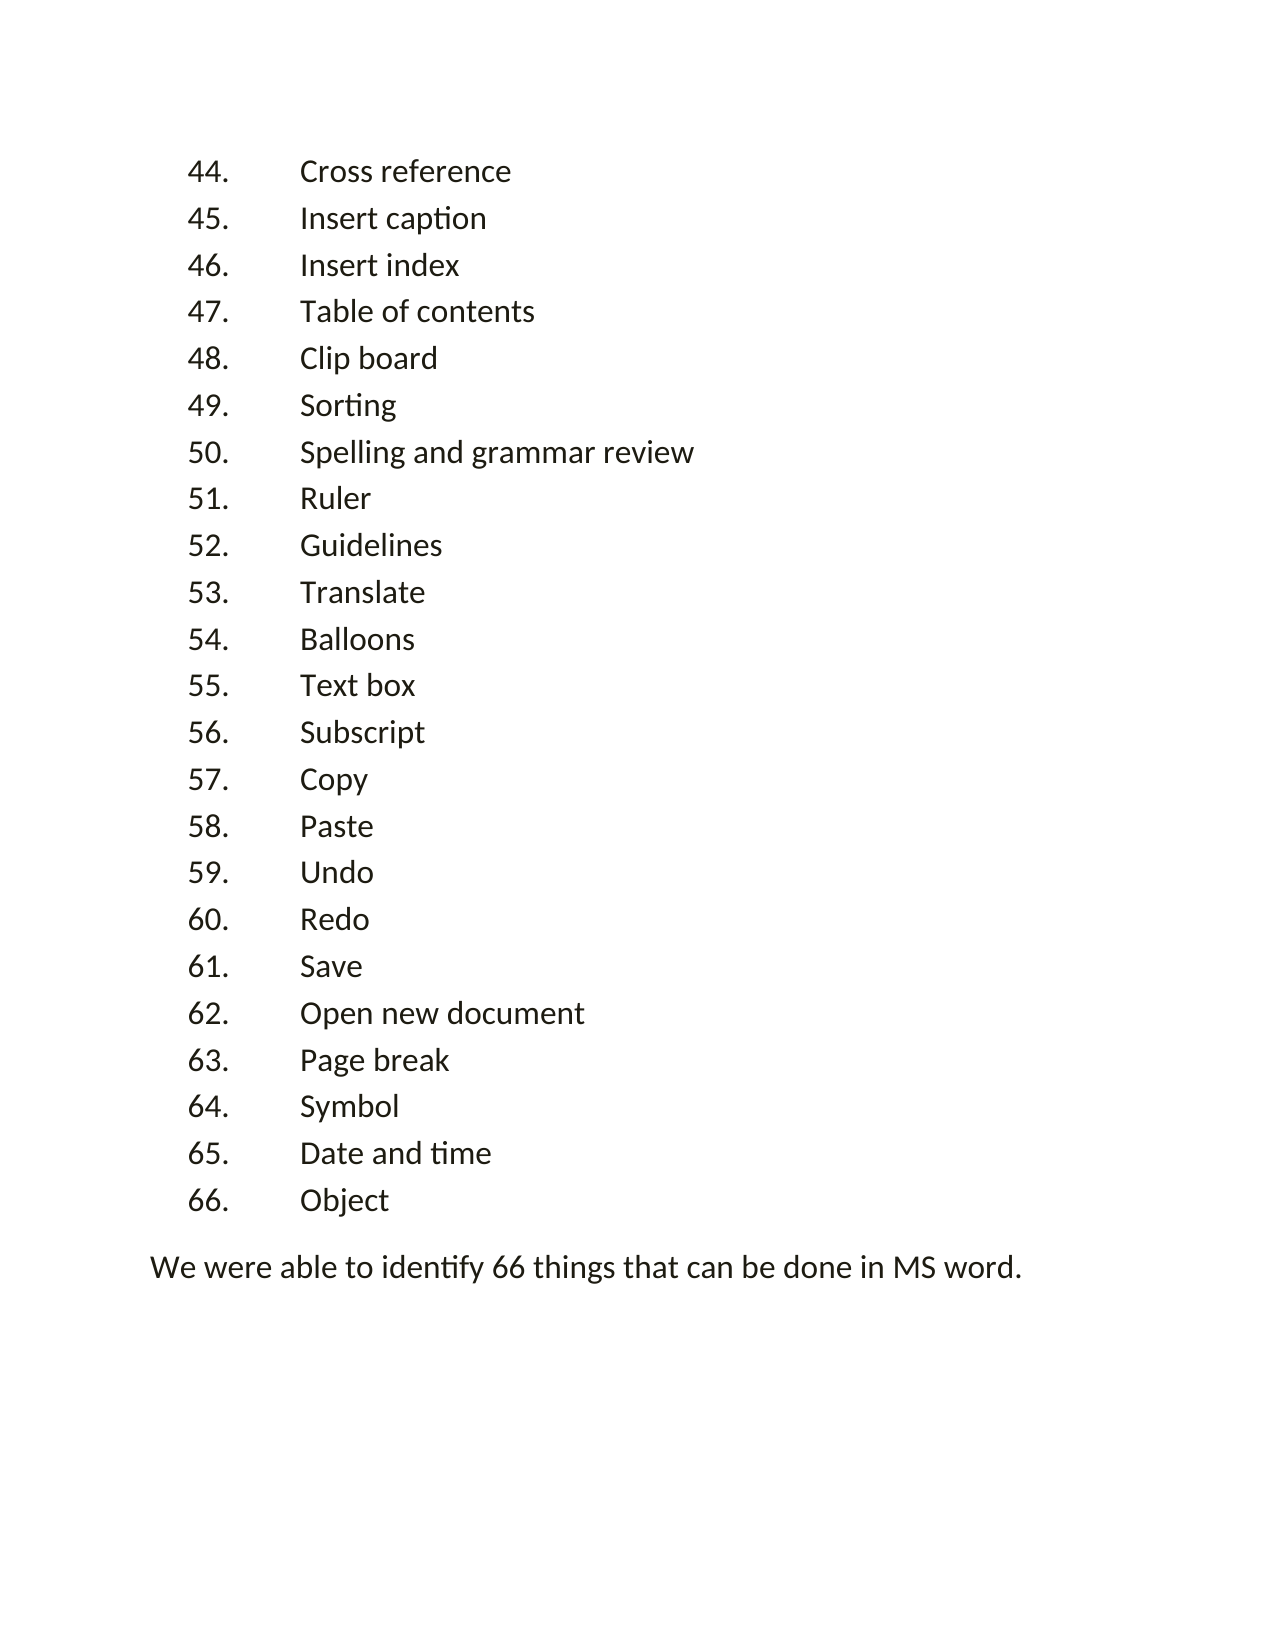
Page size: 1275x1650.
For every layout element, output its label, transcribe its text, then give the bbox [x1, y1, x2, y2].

list Page break [187, 1039, 1125, 1079]
text We were able to identify 66 things that can be done in MS word. [150, 1247, 1125, 1287]
list Redo [187, 898, 1125, 939]
list Object [187, 1179, 1125, 1220]
list Translate [187, 571, 1125, 612]
list Symbol [187, 1085, 1125, 1126]
list Clip board [187, 337, 1125, 378]
list Sorting [187, 384, 1125, 424]
list Cross reference [187, 150, 1125, 191]
list Guidelines [187, 524, 1125, 565]
list Subscript [187, 711, 1125, 752]
list Date and time [187, 1132, 1125, 1173]
list Table of contents [187, 290, 1125, 331]
list Spelling and grammar review [187, 431, 1125, 471]
list Insert index [187, 243, 1125, 284]
list Undo [187, 852, 1125, 892]
list Copy [187, 758, 1125, 799]
list Text box [187, 664, 1125, 705]
list Open new document [187, 992, 1125, 1033]
list Save [187, 945, 1125, 986]
list Balloons [187, 618, 1125, 658]
list Paste [187, 805, 1125, 846]
list Ruler [187, 477, 1125, 518]
list Insert caption [187, 197, 1125, 237]
